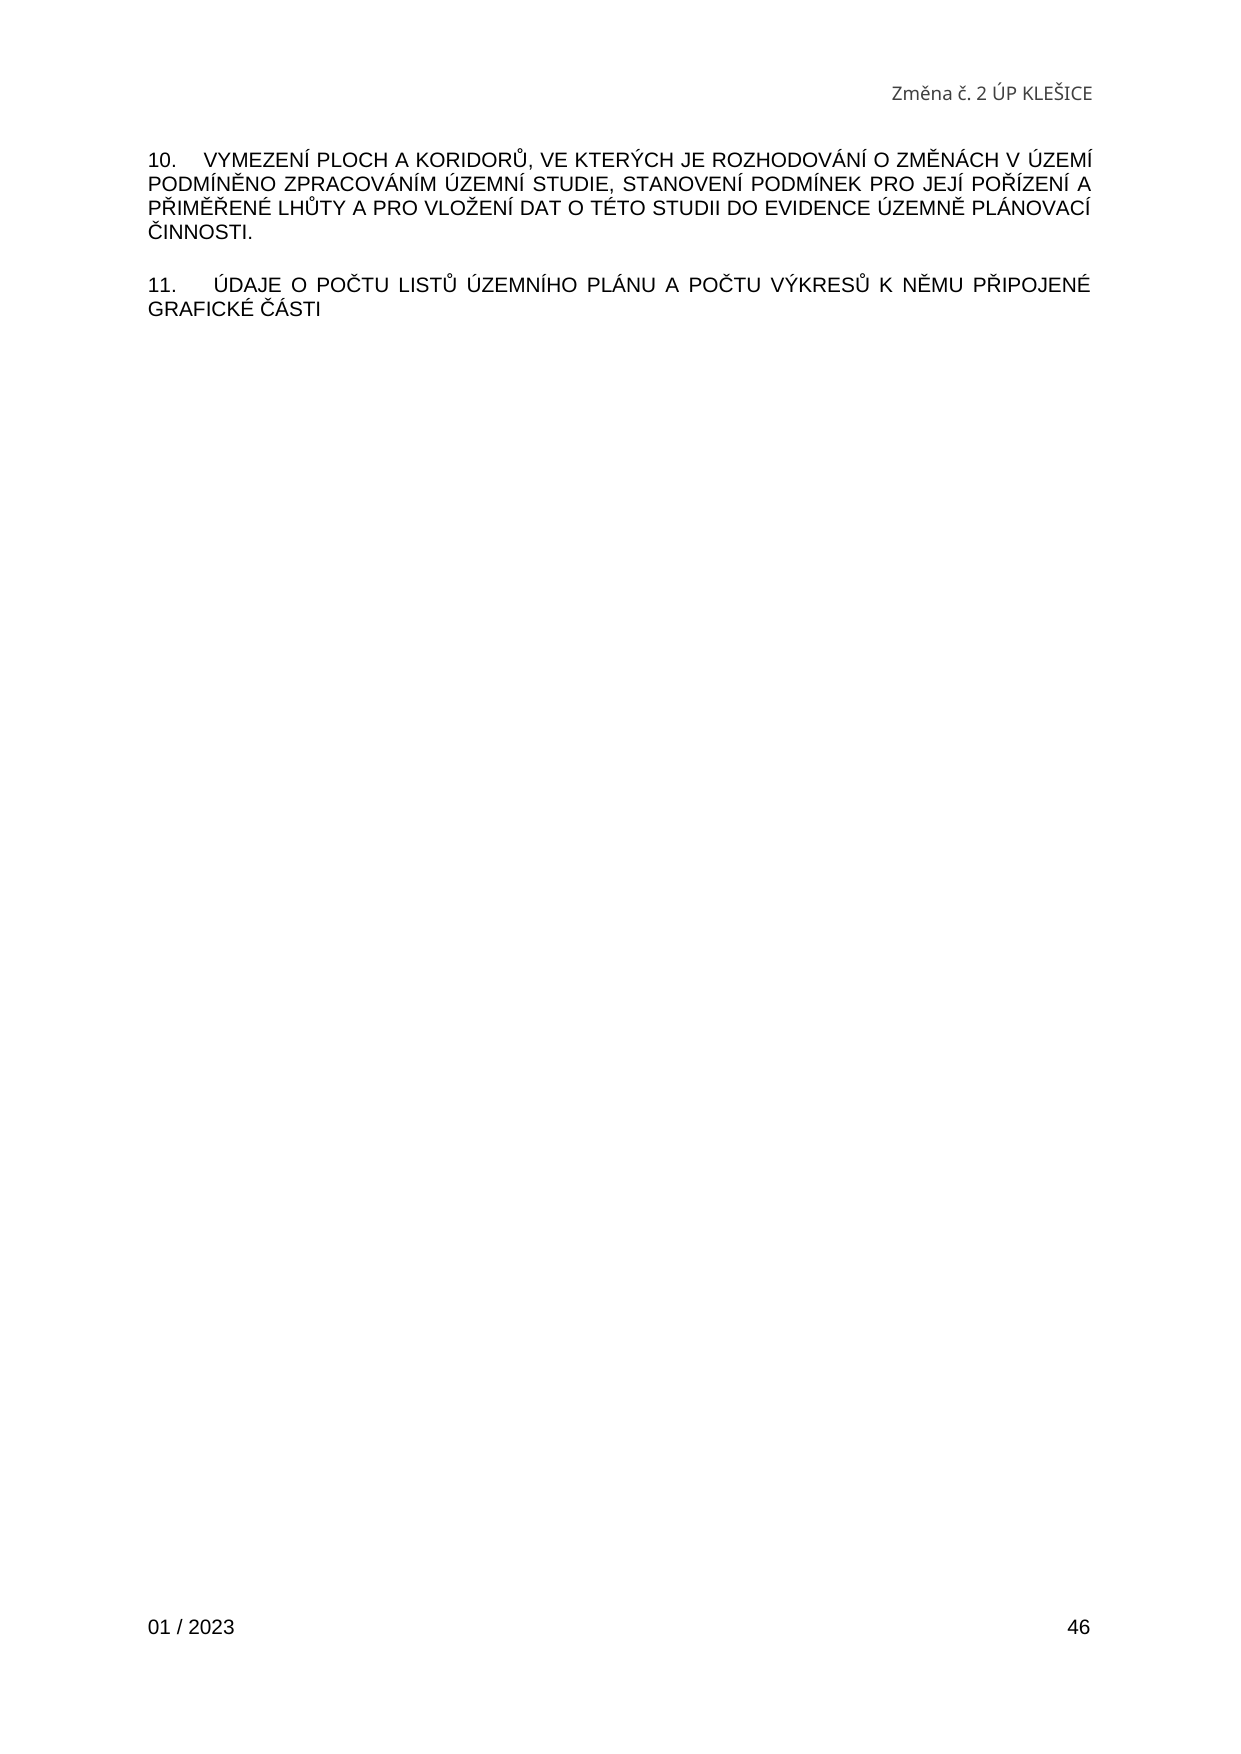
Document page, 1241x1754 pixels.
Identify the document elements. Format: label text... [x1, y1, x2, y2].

text 10. vymezení ploch a koridorů, ve kterých je rozhodování o změnách v území podmíněno zpracováním územní studie, stanovení podmínek pro její pořízení a přiměřené lhůty a pro vložení dat o této studii do evidence územně plánovací činnosti. [148, 148, 1092, 243]
text 11. údaje o počtu listů územního plánu a počtu výkresů k němu připojené grafické části [148, 273, 1092, 321]
